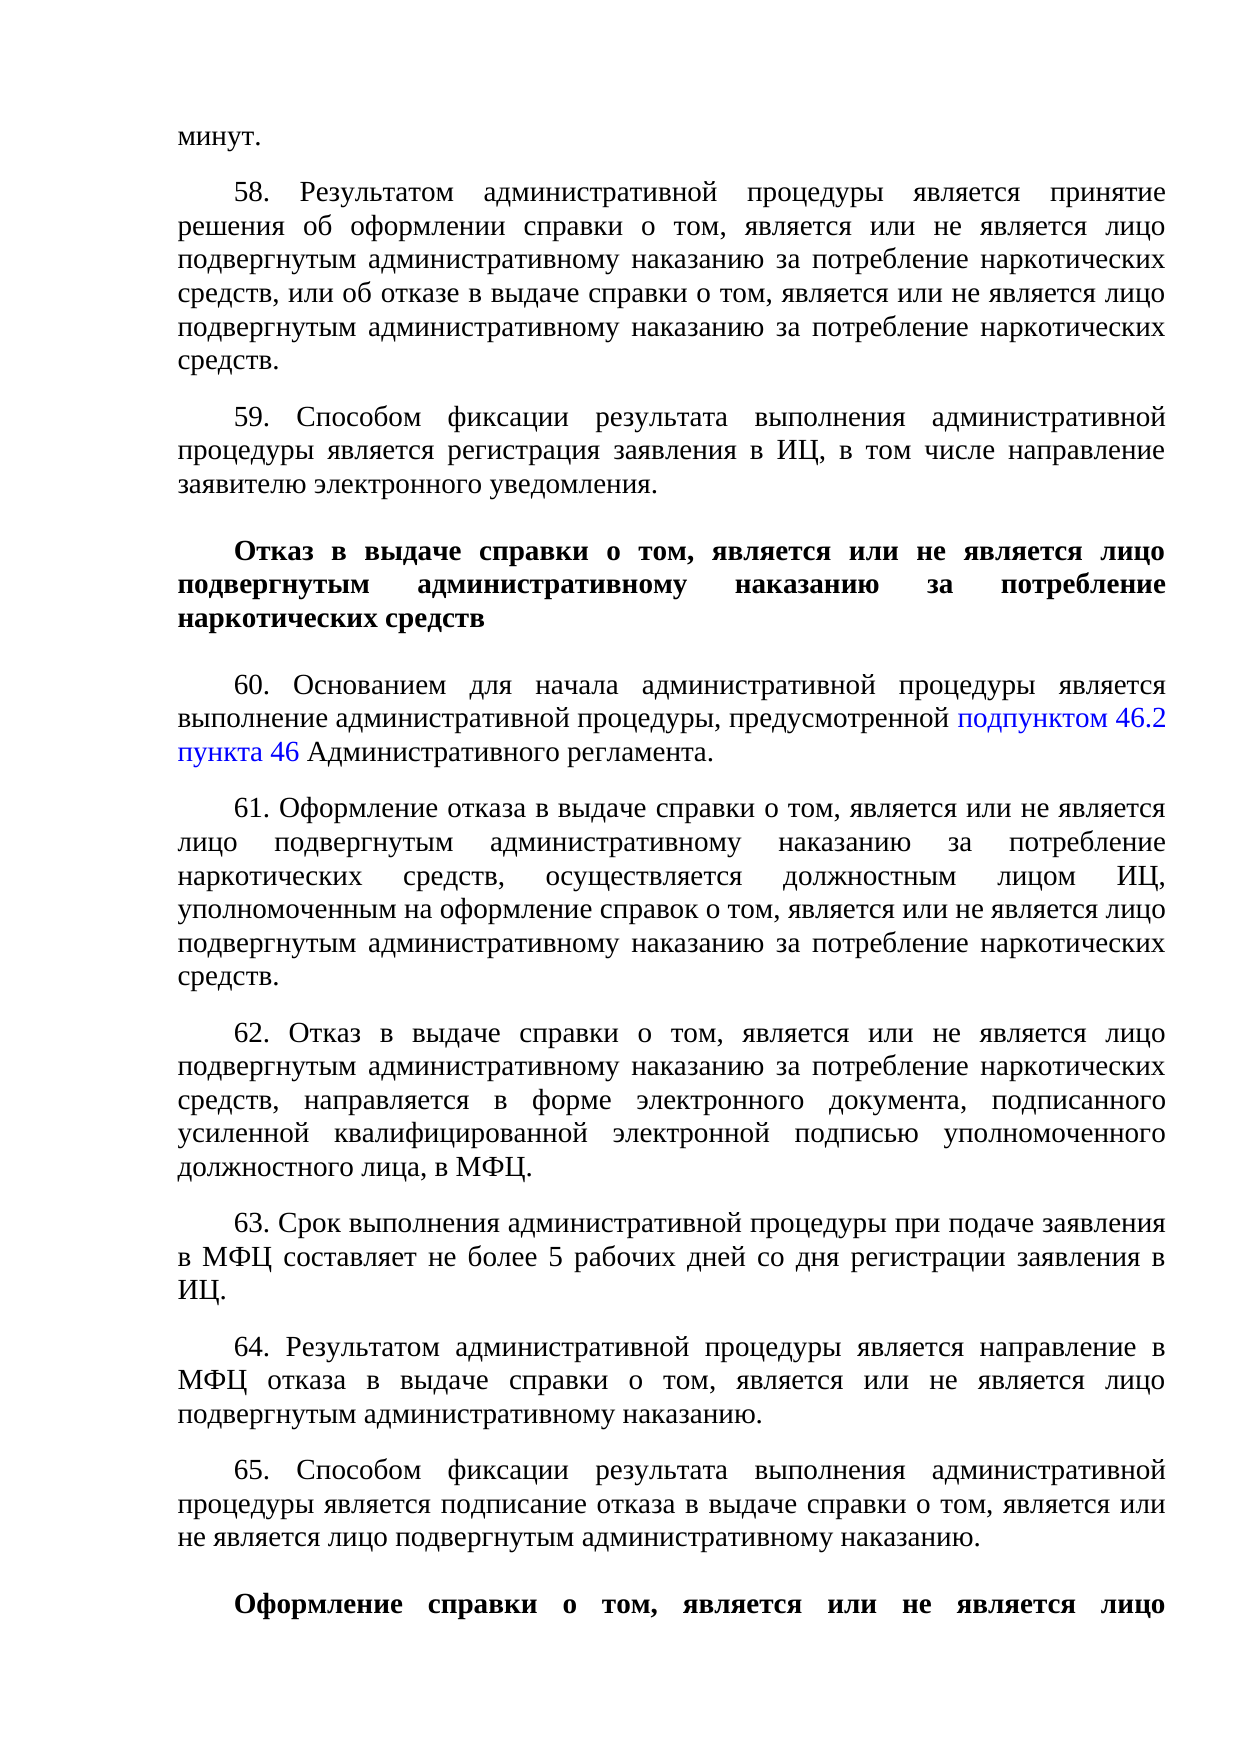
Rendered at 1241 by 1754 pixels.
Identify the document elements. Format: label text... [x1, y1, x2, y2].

text 61. Оформление отказа в выдаче справки о том, является или не является лицо подвергнутым административному наказанию за потребление наркотических средств, осуществляется должностным лицом ИЦ, уполномоченным на оформление справок о том, является или не является лицо подвергнутым административному наказанию за потребление наркотических средств. [177, 791, 1167, 992]
text 64. Результатом административной процедуры является направление в МФЦ отказа в выдаче справки о том, является или не является лицо подвергнутым административному наказанию. [177, 1329, 1167, 1429]
text 62. Отказ в выдаче справки о том, является или не является лицо подвергнутым административному наказанию за потребление наркотических средств, направляется в форме электронного документа, подписанного усиленной квалифицированной электронной подписью уполномоченного должностного лица, в МФЦ. [177, 1015, 1167, 1182]
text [177, 118, 1167, 152]
text 65. Способом фиксации результата выполнения административной процедуры является подписание отказа в выдаче справки о том, является или не является лицо подвергнутым административному наказанию. [177, 1452, 1167, 1553]
text 60. Основанием для начала административной процедуры является выполнение административной процедуры, предусмотренной подпунктом 46.2 пункта 46 Административного регламента. [177, 667, 1167, 768]
title Отказ в выдаче справки о том, является или не является лицо подвергнутым административному наказанию за потребление наркотических средств [177, 533, 1167, 633]
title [177, 1587, 1167, 1620]
text 58. Результатом административной процедуры является принятие решения об оформлении справки о том, является или не является лицо подвергнутым административному наказанию за потребление наркотических средств, или об отказе в выдаче справки о том, является или не является лицо подвергнутым административному наказанию за потребление наркотических средств. [177, 174, 1167, 376]
text 59. Способом фиксации результата выполнения административной процедуры является регистрация заявления в ИЦ, в том числе направление заявителю электронного уведомления. [177, 399, 1167, 499]
text 63. Срок выполнения административной процедуры при подаче заявления в МФЦ составляет не более 5 рабочих дней со дня регистрации заявления в ИЦ. [177, 1205, 1167, 1306]
